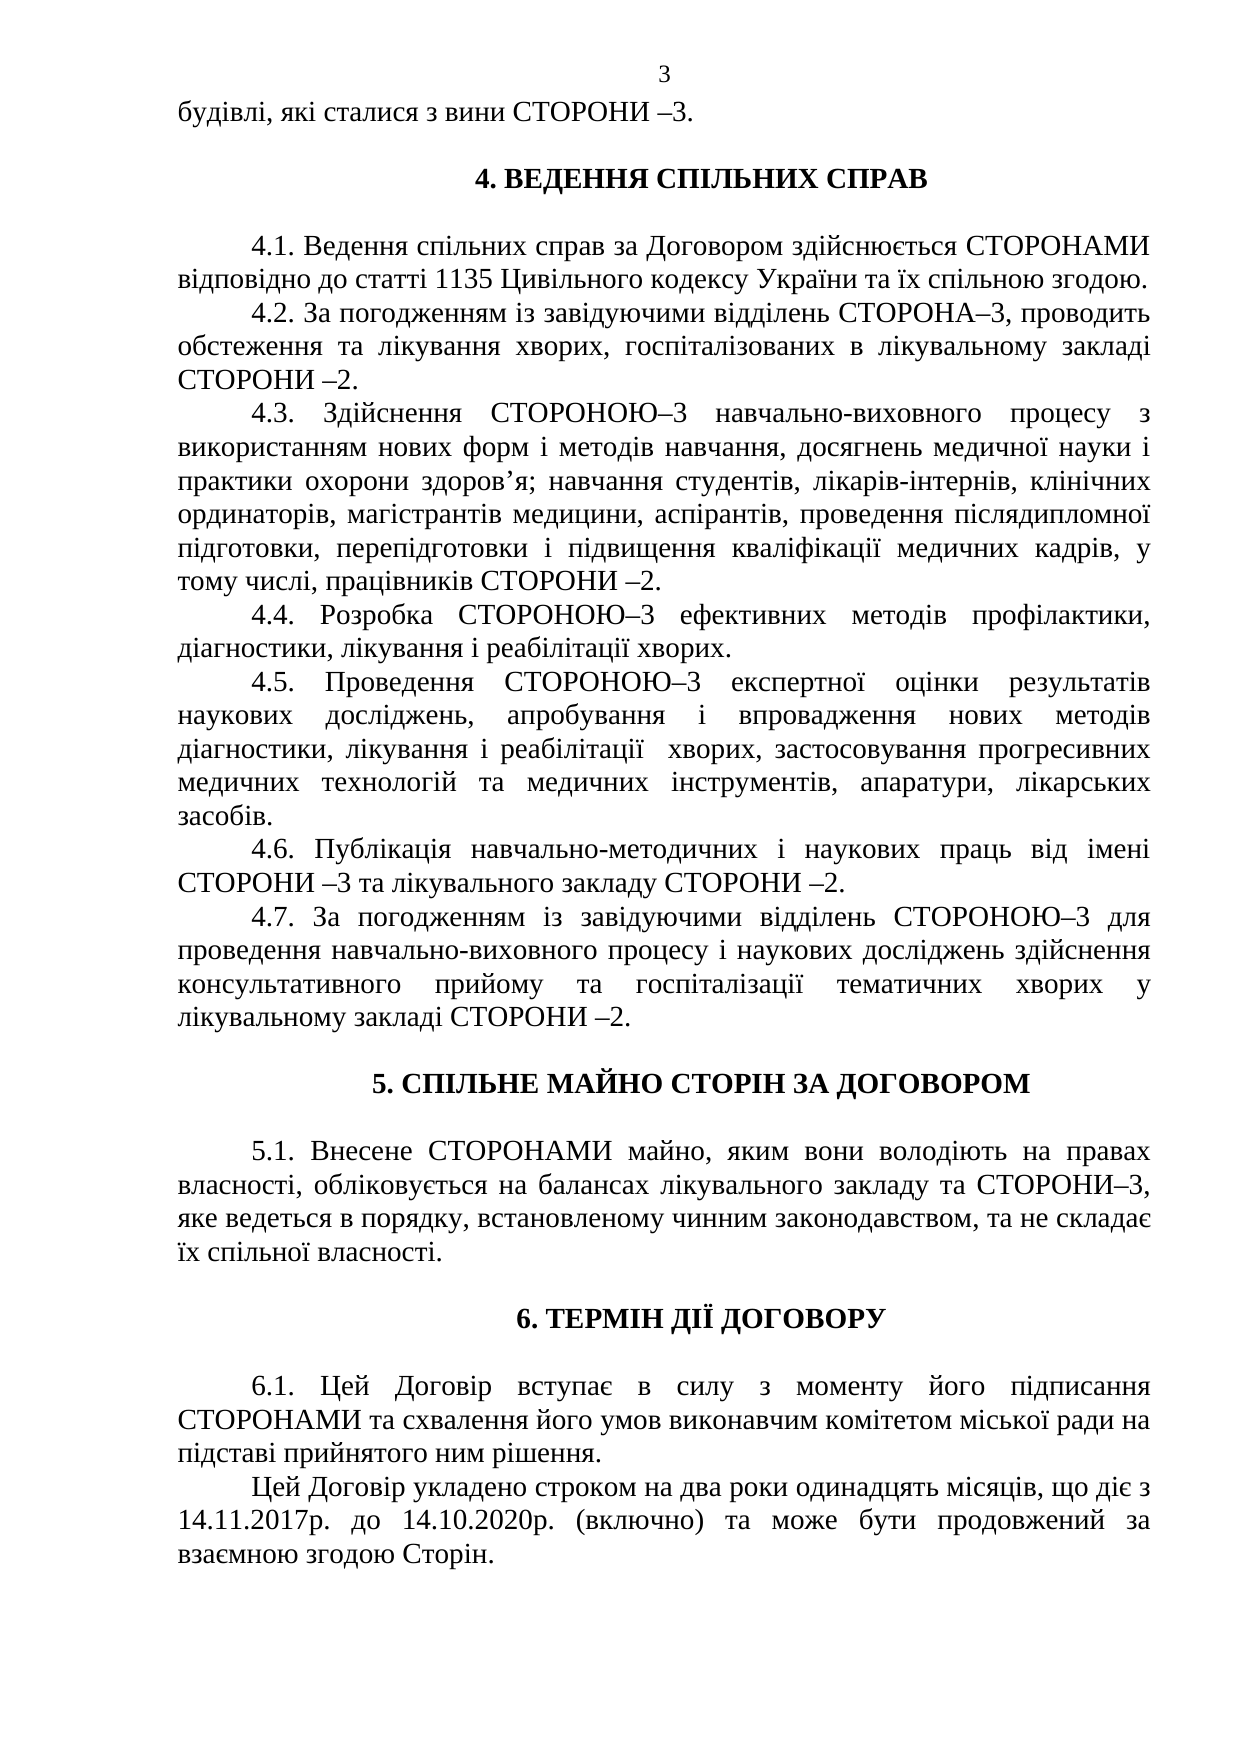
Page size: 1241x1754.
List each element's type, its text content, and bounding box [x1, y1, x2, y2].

text 6. ТЕРМІН ДІЇ ДОГОВОРУ [177, 1301, 1152, 1335]
text 4.4. Розробка СТОРОНОЮ–3 ефективних методів профілактики, діагностики, лікування і реабілітації хворих. [177, 597, 1152, 664]
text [177, 94, 1152, 127]
text 4.7. За погодженням із завідуючими відділень СТОРОНОЮ–3 для проведення навчально-виховного процесу і наукових досліджень здійснення консультативного прийому та госпіталізації тематичних хворих у лікувальному закладі СТОРОНИ –2. [177, 899, 1152, 1033]
text 5.1. Внесене СТОРОНАМИ майно, яким вони володіють на правах власності, обліковується на балансах лікувального закладу та СТОРОНИ–3, яке ведеться в порядку, встановленому чинним законодавством, та не складає їх спільної власності. [177, 1133, 1152, 1268]
text 6.1. Цей Договір вступає в силу з моменту його підписання СТОРОНАМИ та схвалення його умов виконавчим комітетом міської ради на підставі прийнятого ним рішення. [177, 1368, 1152, 1469]
text 5. СПІЛЬНЕ МАЙНО СТОРІН ЗА ДОГОВОРОМ [177, 1066, 1152, 1100]
text Цей Договір укладено строком на два роки одинадцять місяців, що діє з 14.11.2017р. до 14.10.2020р. (включно) та може бути продовжений за взаємною згодою Сторін. [177, 1469, 1152, 1569]
text 4.5. Проведення СТОРОНОЮ–3 експертної оцінки результатів наукових досліджень, апробування і впровадження нових методів діагностики, лікування і реабілітації хворих, застосовування прогресивних медичних технологій та медичних інструментів, апаратури, лікарських засобів. [177, 664, 1152, 832]
text 4. ВЕДЕННЯ СПІЛЬНИХ СПРАВ [177, 161, 1152, 194]
text 4.3. Здійснення СТОРОНОЮ–3 навчально-виховного процесу з використанням нових форм і методів навчання, досягнень медичної науки і практики охорони здоров’я; навчання студентів, лікарів-інтернів, клінічних ординаторів, магістрантів медицини, аспірантів, проведення післядипломної підготовки, перепідготовки і підвищення кваліфікації медичних кадрів, у тому числі, працівників СТОРОНИ –2. [177, 396, 1152, 597]
text 4.2. За погодженням із завідуючими відділень СТОРОНА–3, проводить обстеження та лікування хворих, госпіталізованих в лікувальному закладі СТОРОНИ –2. [177, 295, 1152, 396]
text 4.1. Ведення спільних справ за Договором здійснюється СТОРОНАМИ відповідно до статті 1135 Цивільного кодексу України та їх спільною згодою. [177, 228, 1152, 295]
text 4.6. Публікація навчально-методичних і наукових праць від імені СТОРОНИ –3 та лікувального закладу СТОРОНИ –2. [177, 832, 1152, 899]
